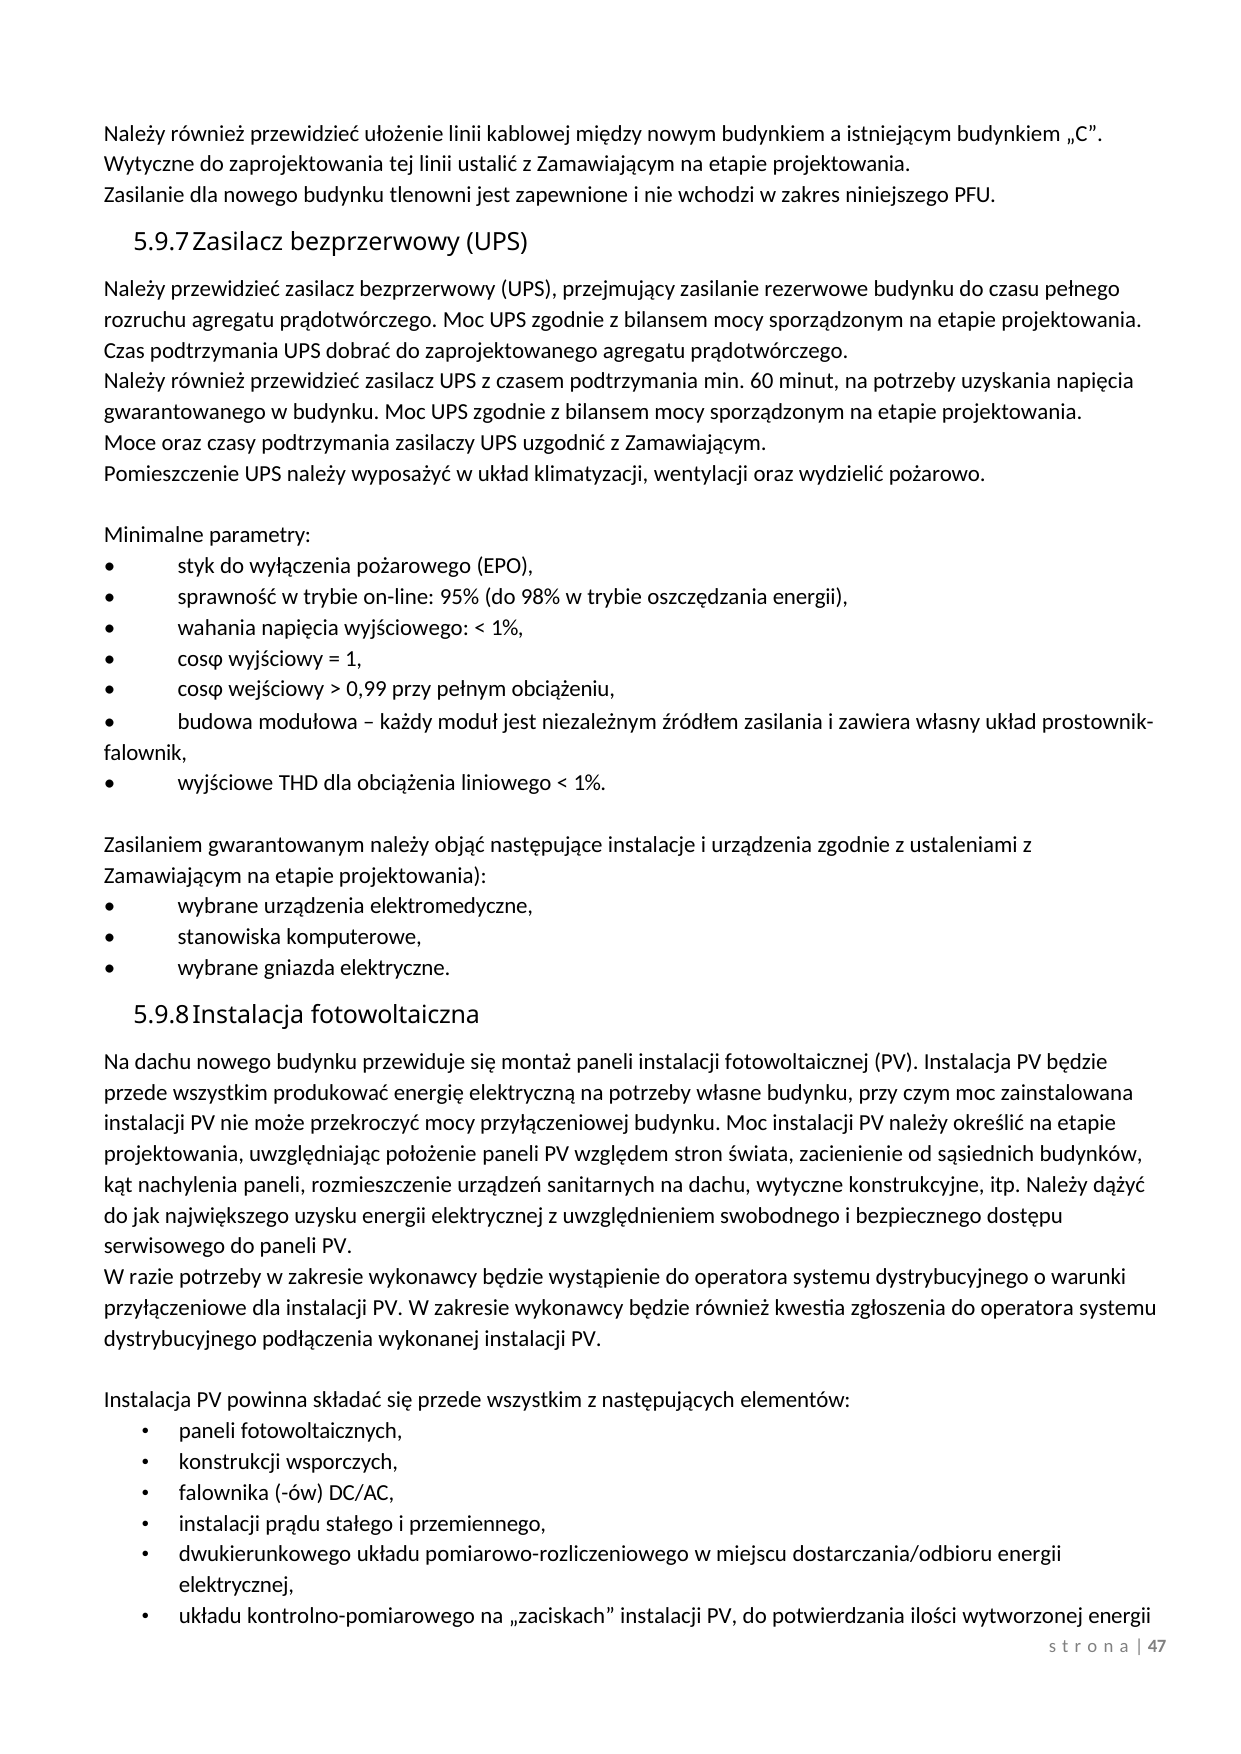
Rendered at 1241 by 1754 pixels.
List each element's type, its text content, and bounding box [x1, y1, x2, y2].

text Na dachu nowego budynku przewiduje się montaż paneli instalacji fotowoltaicznej (PV). Instalacja PV będzie przede wszystkim produkować energię elektryczną na potrzeby własne budynku, przy czym moc zainstalowana instalacji PV nie może przekroczyć mocy przyłączeniowej budynku. Moc instalacji PV należy określić na etapie projektowania, uwzględniając położenie paneli PV względem stron świata, zacienienie od sąsiednich budynków, kąt nachylenia paneli, rozmieszczenie urządzeń sanitarnych na dachu, wytyczne konstrukcyjne, itp. Należy dążyć do jak największego uzysku energii elektrycznej z uwzględnieniem swobodnego i bezpiecznego dostępu serwisowego do paneli PV. [103, 1047, 1156, 1259]
list sprawność w trybie on-line: 95% (do 98% w trybie oszczędzania energii), [103, 582, 1178, 610]
list konstrukcji wsporczych, [141, 1447, 1178, 1475]
list układu kontrolno-pomiarowego na „zaciskach” instalacji PV, do potwierdzania ilości wytworzonej energii [141, 1601, 1178, 1629]
list budowa modułowa – każdy moduł jest niezależnym źródłem zasilania i zawiera własny układ prostownik- falownik, [103, 707, 1154, 766]
list wyjściowe THD dla obciążenia liniowego < 1%. [103, 768, 1178, 796]
list styk do wyłączenia pożarowego (EPO), [103, 551, 1178, 579]
list paneli fotowoltaicznych, [141, 1416, 1178, 1444]
text Zasilanie dla nowego budynku tlenowni jest zapewnione i nie wchodzi w zakres niniejszego PFU. [103, 180, 1178, 208]
list wybrane urządzenia elektromedyczne, [103, 891, 1178, 919]
list falownika (-ów) DC/AC, [141, 1478, 1178, 1506]
list Zasilacz bezprzerwowy (UPS) [133, 223, 1178, 257]
text Wytyczne do zaprojektowania tej linii ustalić z Zamawiającym na etapie projektowania. [103, 149, 1178, 177]
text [103, 119, 1178, 147]
text Należy również przewidzieć zasilacz UPS z czasem podtrzymania min. 60 minut, na potrzeby uzyskania napięcia gwarantowanego w budynku. Moc UPS zgodnie z bilansem mocy sporządzonym na etapie projektowania. [103, 366, 1178, 425]
text Zasilaniem gwarantowanym należy objąć następujące instalacje i urządzenia zgodnie z ustaleniami z Zamawiającym na etapie projektowania): [103, 830, 1156, 889]
text W razie potrzeby w zakresie wykonawcy będzie wystąpienie do operatora systemu dystrybucyjnego o warunki przyłączeniowe dla instalacji PV. W zakresie wykonawcy będzie również kwestia zgłoszenia do operatora systemu dystrybucyjnego podłączenia wykonanej instalacji PV. [103, 1262, 1178, 1352]
list dwukierunkowego układu pomiarowo-rozliczeniowego w miejscu dostarczania/odbioru energii elektrycznej, [141, 1539, 1062, 1598]
list wybrane gniazda elektryczne. [103, 953, 1178, 981]
list Instalacja fotowoltaiczna [133, 997, 1178, 1031]
text Instalacja PV powinna składać się przede wszystkim z następujących elementów: [103, 1385, 1178, 1413]
text Pomieszczenie UPS należy wyposażyć w układ klimatyzacji, wentylacji oraz wydzielić pożarowo. [103, 459, 1178, 487]
text Moce oraz czasy podtrzymania zasilaczy UPS uzgodnić z Zamawiającym. [103, 428, 1178, 456]
list stanowiska komputerowe, [103, 922, 1178, 950]
text Należy przewidzieć zasilacz bezprzerwowy (UPS), przejmujący zasilanie rezerwowe budynku do czasu pełnego rozruchu agregatu prądotwórczego. Moc UPS zgodnie z bilansem mocy sporządzonym na etapie projektowania. Czas podtrzymania UPS dobrać do zaprojektowanego agregatu prądotwórczego. [103, 274, 1156, 364]
list cosφ wejściowy > 0,99 przy pełnym obciążeniu, [103, 674, 1178, 702]
list cosφ wyjściowy = 1, [103, 644, 1178, 672]
list wahania napięcia wyjściowego: < 1%, [103, 613, 1178, 641]
list instalacji prądu stałego i przemiennego, [141, 1509, 1178, 1537]
text Minimalne parametry: [103, 520, 1178, 548]
